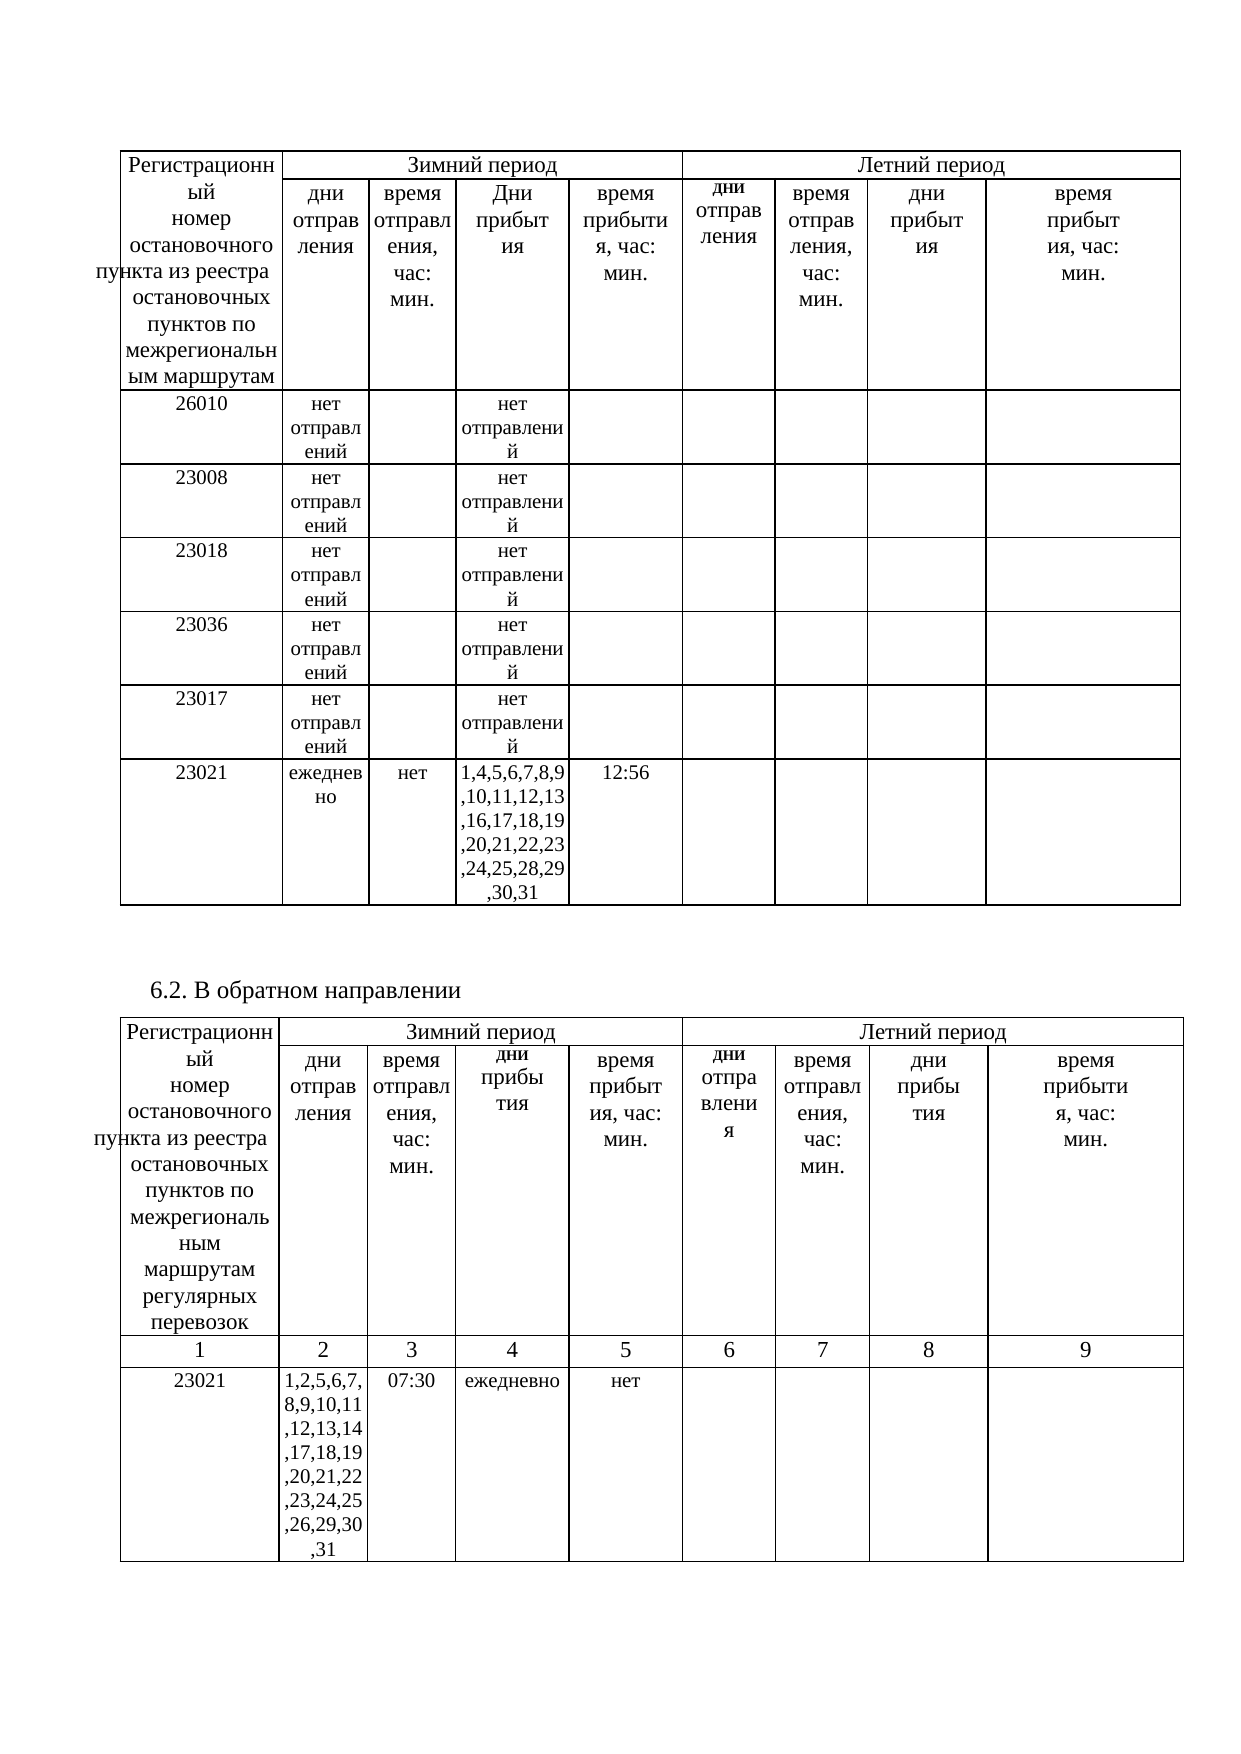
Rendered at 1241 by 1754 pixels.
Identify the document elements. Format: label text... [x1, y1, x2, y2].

table_cell 1,4,5,6,7,8,9,10,11,12,13,16,17,18,19,20,21,22,23,24,25,28,29,30,31 [457, 760, 568, 904]
table_cell [570, 686, 682, 758]
table_cell [683, 391, 774, 463]
table_cell [683, 760, 774, 904]
table_cell ежедневно [456, 1368, 568, 1561]
table_cell время прибыт ия, час: мин. [570, 1046, 682, 1334]
table_cell время прибыти я, час: мин. [570, 180, 682, 389]
table_cell ДНИ отправ ления [683, 180, 774, 389]
table_cell 1,2,5,6,7,8,9,10,11,12,13,14,17,18,19,20,21,22,23,24,25,26,29,30,31 [280, 1368, 367, 1561]
table_cell [776, 612, 867, 684]
table_cell 23018 [121, 538, 282, 611]
table_header Летний период [683, 152, 1180, 178]
table_cell дни прибы тия [870, 1046, 987, 1334]
table_cell [683, 612, 774, 684]
table_cell [683, 686, 774, 758]
table_cell [987, 760, 1180, 904]
table_cell 1 [121, 1336, 278, 1366]
table_cell ДНИ прибы тия [456, 1046, 568, 1334]
table_cell 5 [570, 1336, 682, 1366]
table_cell 9 [989, 1336, 1183, 1366]
table_header Летний период [683, 1018, 1183, 1045]
table_cell нет отправлений [457, 391, 568, 463]
table_cell Дни прибыт ия [457, 180, 568, 389]
table_cell [570, 538, 682, 611]
table_cell [370, 612, 455, 684]
table_cell [868, 760, 985, 904]
table_cell время отправл ения, час: мин. [370, 180, 455, 389]
table_cell [989, 1368, 1183, 1561]
table_cell 6 [683, 1336, 775, 1366]
table_cell [683, 465, 774, 537]
table_cell 4 [456, 1336, 568, 1366]
table_cell [683, 538, 774, 611]
table_cell [370, 465, 455, 537]
table_cell ежедневно [283, 760, 368, 904]
table_cell нет отправлений [457, 538, 568, 611]
table_cell [683, 1368, 775, 1561]
table_cell [987, 465, 1180, 537]
table_cell 23021 [121, 760, 282, 904]
table_cell нет отправлений [283, 538, 368, 611]
table_cell [570, 612, 682, 684]
table_cell [868, 465, 985, 537]
table_cell дни отправ ления [280, 1046, 367, 1334]
table_cell нет [370, 760, 455, 904]
table_cell 3 [368, 1336, 455, 1366]
table_cell [868, 686, 985, 758]
table_cell 23008 [121, 465, 282, 537]
table_cell [370, 391, 455, 463]
table_cell 23017 [121, 686, 282, 758]
table_cell 12:56 [570, 760, 682, 904]
table_cell [870, 1368, 987, 1561]
table_cell нет отправлений [457, 612, 568, 684]
table_header Зимний период [283, 152, 682, 178]
table_cell [570, 391, 682, 463]
table_cell нет отправлений [283, 465, 368, 537]
table_cell 23036 [121, 612, 282, 684]
table_cell [776, 465, 867, 537]
table_header Зимний период [280, 1018, 682, 1045]
table_cell [987, 686, 1180, 758]
table_cell [987, 612, 1180, 684]
table_cell 23021 [121, 1368, 278, 1561]
table_cell нет отправлений [283, 612, 368, 684]
table_cell время отправл ения, час: мин. [368, 1046, 455, 1334]
table_cell 2 [280, 1336, 367, 1366]
table_cell [868, 612, 985, 684]
table_cell дни прибыт ия [868, 180, 985, 389]
table_cell нет отправлений [283, 686, 368, 758]
table_cell нет отправлений [283, 391, 368, 463]
table_cell [987, 391, 1180, 463]
table_cell [776, 760, 867, 904]
table_cell [868, 391, 985, 463]
table_cell время прибыт ия, час: мин. [987, 180, 1180, 389]
table_cell [776, 1368, 869, 1561]
table_cell 7 [776, 1336, 869, 1366]
table_cell 26010 [121, 391, 282, 463]
table_cell 07:30 [368, 1368, 455, 1561]
table_cell [868, 538, 985, 611]
table_cell нет отправлений [457, 686, 568, 758]
table_header Регистрационный номер остановочного пункта из реестра остановочных пунктов по межрегиональным маршрутам регулярных перевозок [121, 152, 282, 389]
table_cell дни отправ ления [283, 180, 368, 389]
table_cell время прибыти я, час: мин. [989, 1046, 1183, 1334]
table_cell [776, 686, 867, 758]
table_cell [370, 538, 455, 611]
table_cell время отправ ления, час: мин. [776, 180, 867, 389]
table_cell [776, 391, 867, 463]
table_cell нет [570, 1368, 682, 1561]
text 6.2. В обратном направлении [150, 976, 1090, 1004]
table_cell [776, 538, 867, 611]
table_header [121, 1018, 278, 1334]
table_cell [570, 465, 682, 537]
table_cell время отправл ения, час: мин. [776, 1046, 869, 1334]
table_cell [370, 686, 455, 758]
table_cell нет отправлений [457, 465, 568, 537]
table_cell ДНИ отпра влени я [683, 1046, 775, 1334]
table_cell [987, 538, 1180, 611]
table_cell 8 [870, 1336, 987, 1366]
